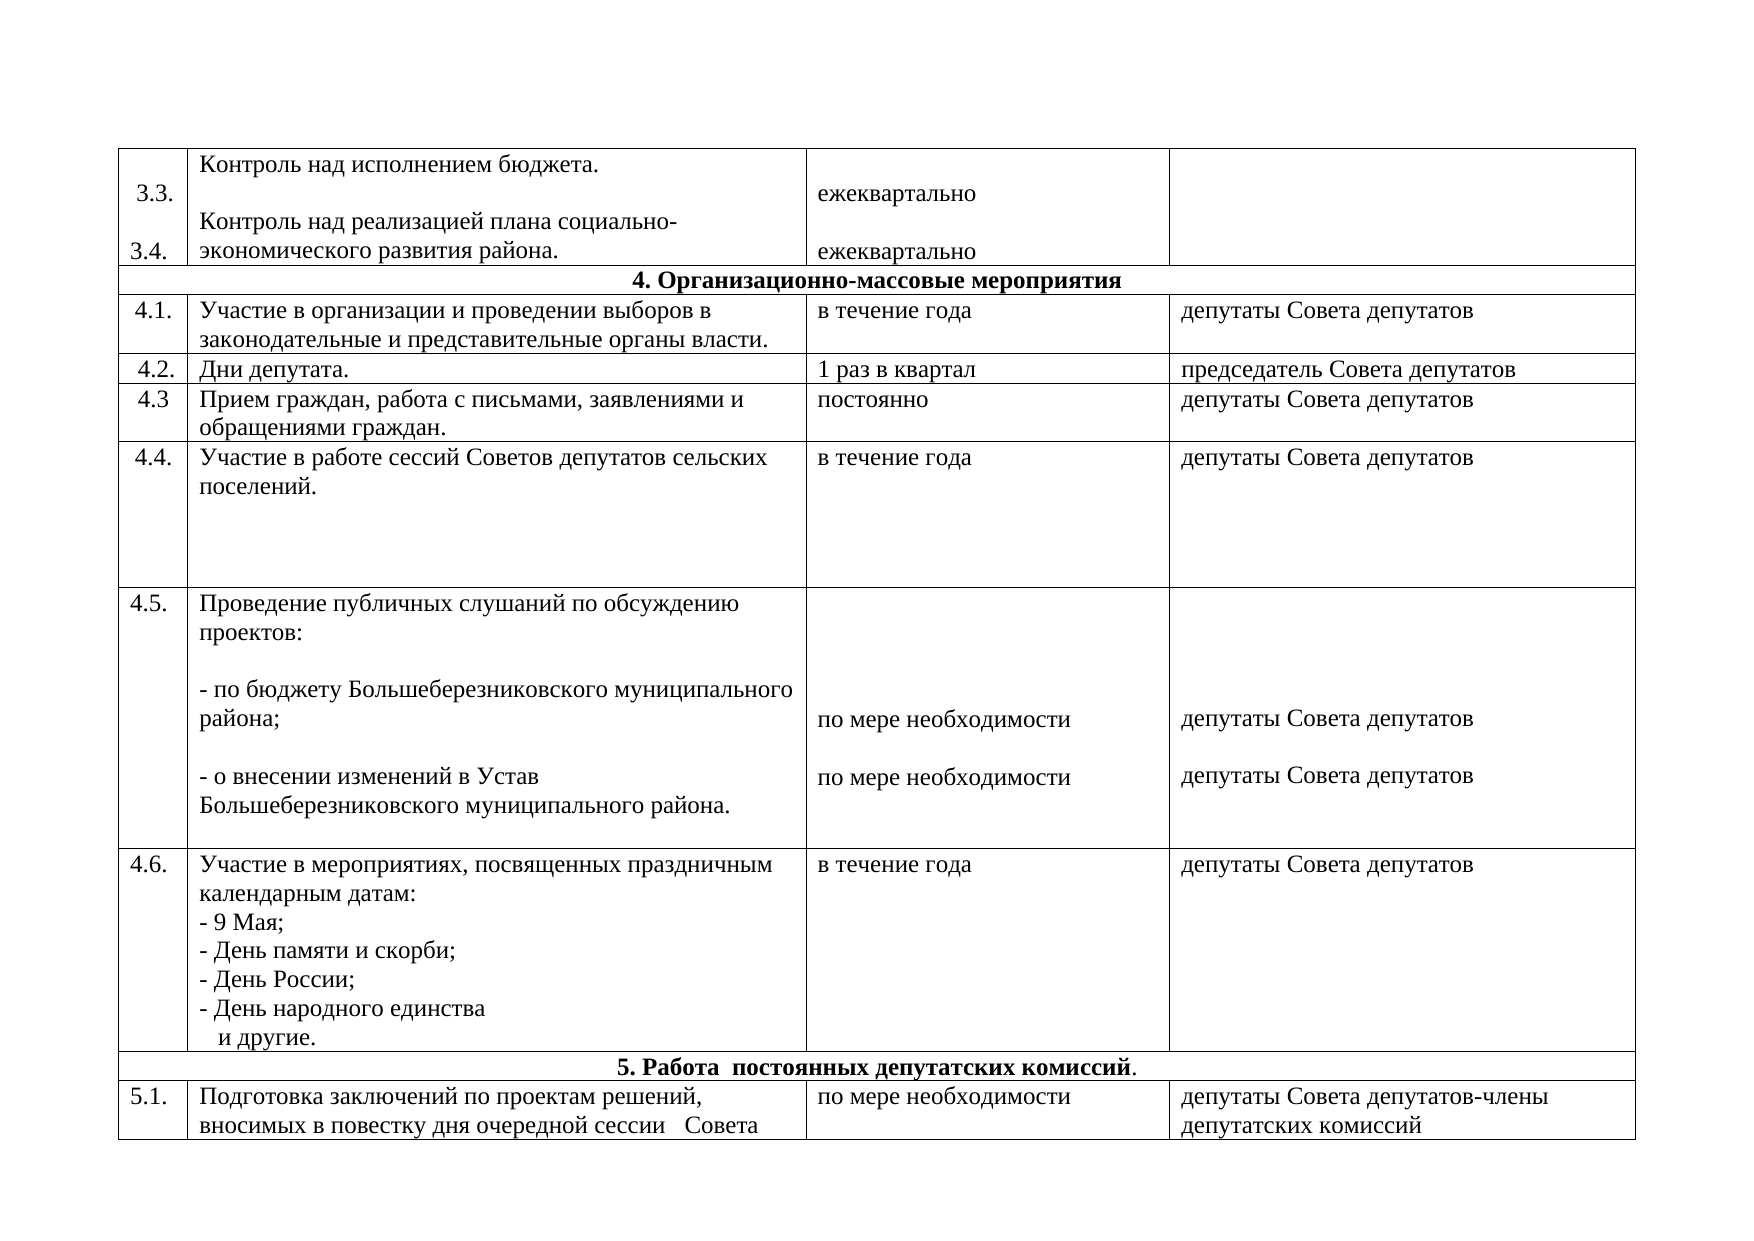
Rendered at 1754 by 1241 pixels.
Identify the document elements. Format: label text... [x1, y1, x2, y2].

table_cell 5. Работа постоянных депутатских комиссий. [119, 1052, 1635, 1080]
table_cell депутаты Совета депутатов депутаты Совета депутатов [1170, 588, 1635, 848]
table_cell Участие в мероприятиях, посвященных праздничным календарным датам: - 9 Мая; - День памяти и скорби; - День России; - День народного единства и другие. [188, 849, 806, 1051]
table_cell в течение года [807, 442, 1169, 587]
table_cell 4.4. [119, 442, 187, 587]
table_cell в течение года [807, 295, 1169, 353]
table_cell 4.3 [119, 384, 187, 441]
table_cell 4.1. [119, 295, 187, 353]
table_cell 3.1. 3.2. 3.3. 3.4. [119, 149, 187, 264]
table_cell 4.5. [119, 588, 187, 848]
table_cell 4.6. [119, 849, 187, 1051]
table_cell постоянно [807, 384, 1169, 441]
table_cell председатель Совета депутатов [1170, 354, 1635, 383]
table_cell Прием граждан, работа с письмами, заявлениями и обращениями граждан. [188, 384, 806, 441]
table_cell Участие в работе сессий Советов депутатов сельских поселений. [188, 442, 806, 587]
table_cell депутаты Совета депутатов [1170, 295, 1635, 353]
table_cell 4.2. [119, 354, 187, 383]
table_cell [807, 1081, 1169, 1139]
table_cell депутаты Совета депутатов [1170, 849, 1635, 1051]
table_cell депутаты Совета депутатов [1170, 384, 1635, 441]
table_cell по мере необходимости по мере необходимости [807, 588, 1169, 848]
table_cell в течение года [807, 849, 1169, 1051]
table_cell Дни депутата. [188, 354, 806, 383]
table_cell Участие в организации и проведении выборов в законодательные и представительные органы власти. [188, 295, 806, 353]
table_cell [807, 149, 1169, 264]
table_cell депутаты Совета депутатов [1170, 442, 1635, 587]
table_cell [188, 1081, 806, 1139]
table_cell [1170, 1081, 1635, 1139]
table_cell 4. Организационно-массовые мероприятия [119, 266, 1635, 294]
table_cell 1 раз в квартал [807, 354, 1169, 383]
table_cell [1170, 149, 1635, 264]
table_cell 5.1. [119, 1081, 187, 1139]
table_cell Проведение публичных слушаний по обсуждению проектов: - по бюджету Большеберезниковского муниципального района; - о внесении изменений в Устав Большеберезниковского муниципального района. [188, 588, 806, 848]
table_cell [188, 149, 806, 264]
